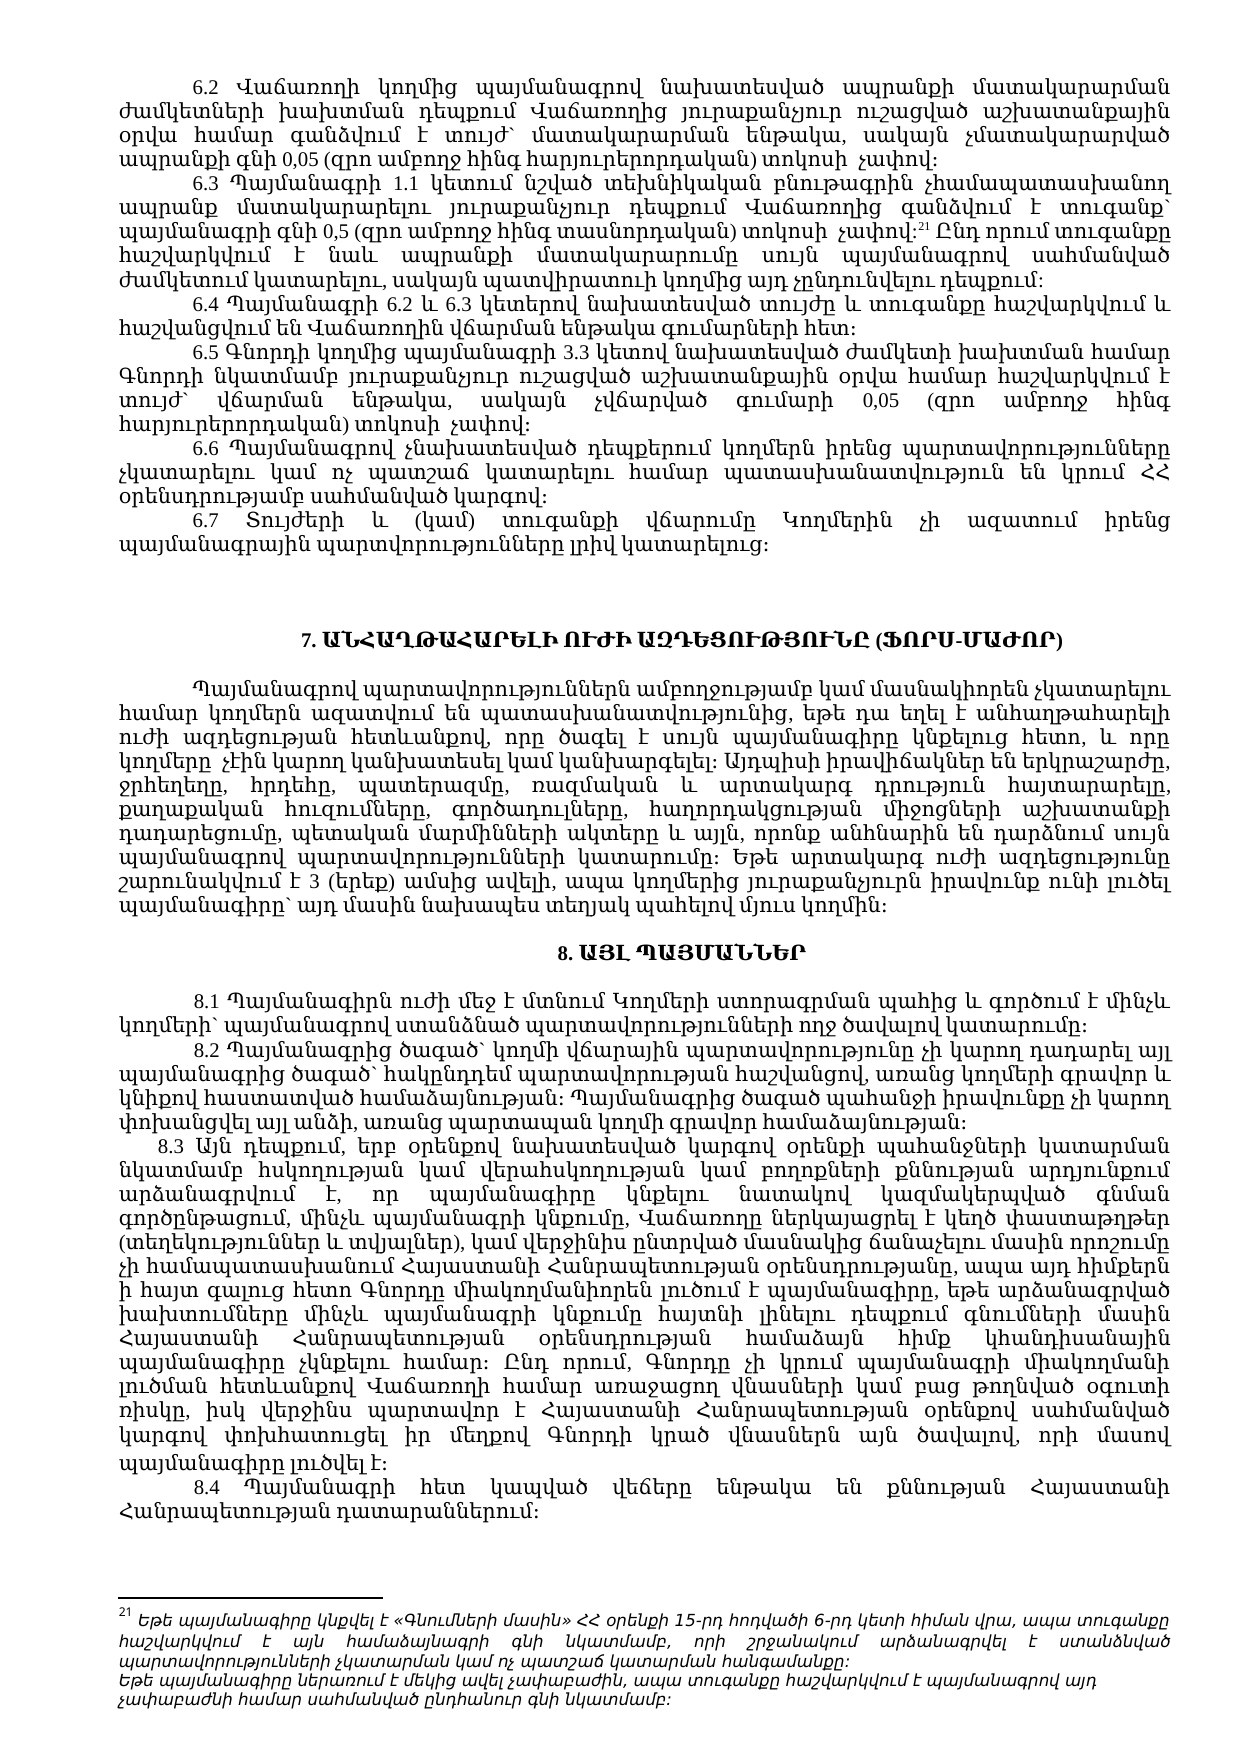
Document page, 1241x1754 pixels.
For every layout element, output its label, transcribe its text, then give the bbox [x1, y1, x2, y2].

text 6.6 Պայմանագրով չնախատեսված դեպքերում կողմերն իրենց պարտավորությունները չկատարելու կամ ոչ պատշաճ կատարելու համար պատասխանատվություն են կրում ՀՀ օրենսդրությամբ սահմանված կարգով։ [118, 436, 1171, 508]
text 7. ԱՆՀԱՂԹԱՀԱՐԵԼԻ ՈՒԺԻ ԱԶԴԵՑՈՒԹՅՈՒՆԸ (ՖՈՐՍ-ՄԱԺՈՐ) [118, 628, 1171, 652]
text 8. ԱՅԼ ՊԱՅՄԱՆՆԵՐ [118, 941, 1171, 965]
text 6.4 Պայմանագրի 6.2 և 6.3 կետերով նախատեսված տույժը և տուգանքը հաշվարկվում և հաշվանցվում են Վաճառողին վճարման ենթակա գումարների հետ։ [118, 292, 1171, 340]
text 8.2 Պայմանագրից ծագած` կողմի վճարային պարտավորությունը չի կարող դադարել այլ պայմանագրից ծագած` հակընդդեմ պարտավորության հաշվանցով, առանց կողմերի գրավոր և կնիքով հաստատված համաձայնության։ Պայմանագրից ծագած պահանջի իրավունքը չի կարող փոխանցվել այլ անձի, առանց պարտապան կողմի գրավոր համաձայնության։ [118, 1037, 1171, 1134]
text 6.2 Վաճառողի կողմից պայմանագրով նախատեսված ապրանքի մատակարարման ժամկետների խախտման դեպքում Վաճառողից յուրաքանչյուր ուշացված աշխատանքային օրվա համար գանձվում է տույժ` մատակարարման ենթակա, սակայն չմատակարարված ապրանքի գնի 0,05 (զրո ամբողջ հինգ հարյուրերորդական) տոկոսի չափով։ [118, 75, 1171, 171]
text Պայմանագրով պարտավորություններն ամբողջությամբ կամ մասնակիորեն չկատարելու համար կողմերն ազատվում են պատասխանատվությունից, եթե դա եղել է անհաղթահարելի ուժի ազդեցության հետևանքով, որը ծագել է սույն պայմանագիրը կնքելուց հետո, և որը կողմերը չէին կարող կանխատեսել կամ կանխարգելել։ Այդպիսի իրավիճակներ են երկրաշարժը, ջրհեղեղը, հրդեհը, պատերազմը, ռազմական և արտակարգ դրություն հայտարարելը, քաղաքական հուզումները, գործադուլները, հաղորդակցության միջոցների աշխատանքի դադարեցումը, պետական մարմինների ակտերը և այլն, որոնք անհնարին են դարձնում սույն պայմանագրով պարտավորությունների կատարումը։ Եթե արտակարգ ուժի ազդեցությունը շարունակվում է 3 (երեք) ամսից ավելի, ապա կողմերից յուրաքանչյուրն իրավունք ունի լուծել պայմանագիրը` այդ մասին նախապես տեղյակ պահելով մյուս կողմին։ [118, 677, 1171, 917]
text 8.4 Պայմանագրի հետ կապված վեճերը ենթակա են քննության Հայաստանի Հանրապետության դատարաններում։ [118, 1475, 1171, 1523]
text 6.7 Տույժերի և (կամ) տուգանքի վճարումը Կողմերին չի ազատում իրենց պայմանագրային պարտվորությունները լրիվ կատարելուց։ [118, 508, 1171, 556]
text 8.1 Պայմանագիրն ուժի մեջ է մտնում Կողմերի ստորագրման պահից և գործում է մինչև կողմերի` պայմանագրով ստանձնած պարտավորությունների ողջ ծավալով կատարումը։ [118, 989, 1171, 1037]
text 6.3 Պայմանագրի 1.1 կետում նշված տեխնիկական բնութագրին չհամապատասխանող ապրանք մատակարարելու յուրաքանչյուր դեպքում Վաճառողից գանձվում է տուգանք` պայմանագրի գնի 0,5 (զրո ամբողջ հինգ տասնորդական) տոկոսի չափով: Ընդ որում տուգանքը հաշվարկվում է նաև ապրանքի մատակարարումը սույն պայմանագրով սահմանված ժամկետում կատարելու, սակայն պատվիրատուի կողմից այդ չընդունվելու դեպքում: [118, 171, 1171, 292]
text 8.3 Այն դեպքում, երբ օրենքով նախատեսված կարգով օրենքի պահանջների կատարման նկատմամբ հսկողության կամ վերահսկողության կամ բողոքների քննության արդյունքում արձանագրվում է, որ պայմանագիրը կնքելու նատակով կազմակերպված գնման գործընթացում, մինչև պայմանագրի կնքումը, Վաճառողը ներկայացրել է կեղծ փաստաթղթեր (տեղեկություններ և տվյալներ), կամ վերջինիս ընտրված մասնակից ճանաչելու մասին որոշումը չի համապատասխանում Հայաստանի Հանրապետության օրենսդրությանը, ապա այդ հիմքերն ի հայտ գալուց հետո Գնորդը միակողմանիորեն լուծում է պայմանագիրը, եթե արձանագրված խախտումները մինչև պայմանագրի կնքումը հայտնի լինելու դեպքում գնումների մասին Հայաստանի Հանրապետության օրենսդրության համաձայն հիմք կհանդիսանային պայմանագիրը չկնքելու համար։ Ընդ որում, Գնորդը չի կրում պայմանագրի միակողմանի լուծման հետևանքով Վաճառողի համար առաջացող վնասների կամ բաց թողնված օգուտի ռիսկը, իսկ վերջինս պարտավոր է Հայաստանի Հանրապետության օրենքով սահմանված կարգով փոխհատուցել իր մեղքով Գնորդի կրած վնասներն այն ծավալով, որի մասով պայմանագիրը լուծվել է։ [118, 1134, 1171, 1475]
text 6.5 Գնորդի կողմից պայմանագրի 3.3 կետով նախատեսված ժամկետի խախտման համար Գնորդի նկատմամբ յուրաքանչյուր ուշացված աշխատանքային օրվա համար հաշվարկվում է տույժ` վճարման ենթակա, սակայն չվճարված գումարի 0,05 (զրո ամբողջ հինգ հարյուրերորդական) տոկոսի չափով։ [118, 340, 1171, 436]
